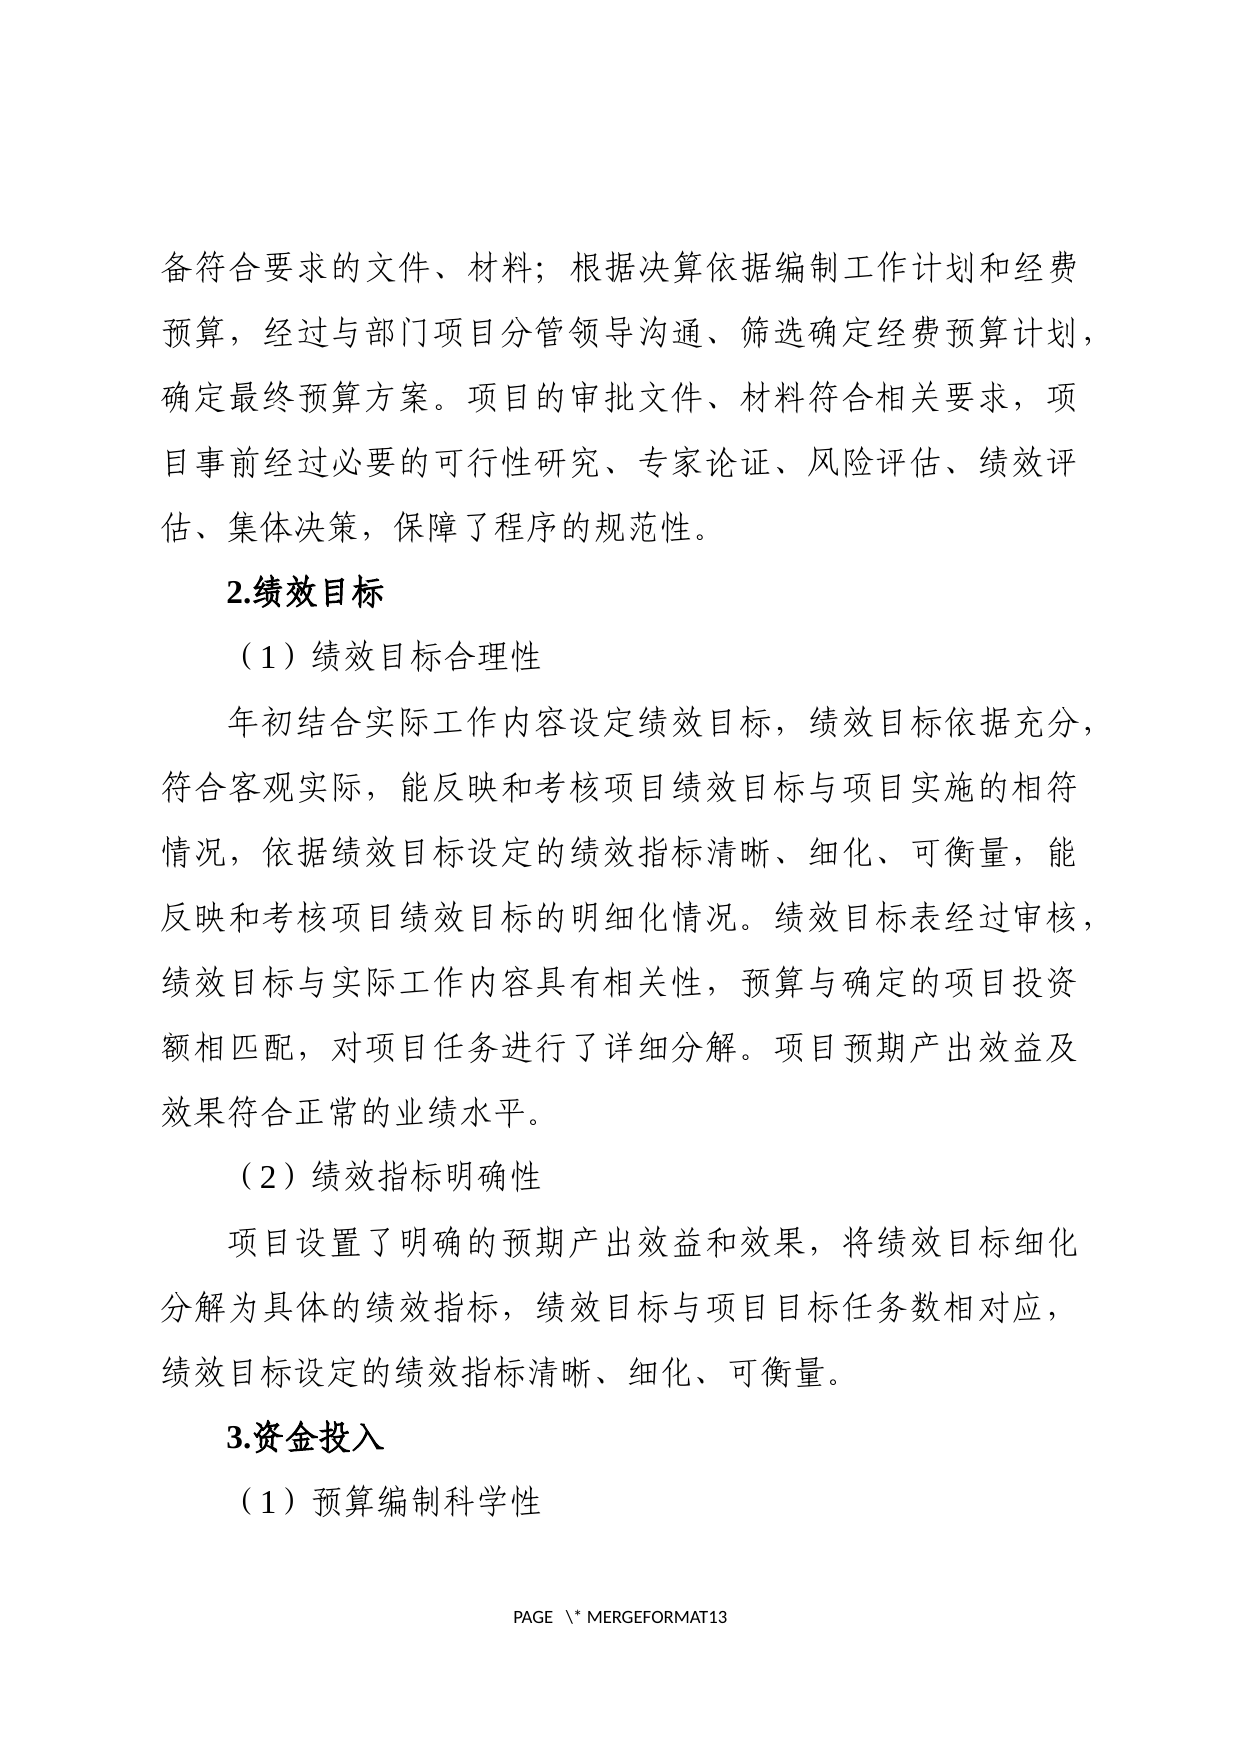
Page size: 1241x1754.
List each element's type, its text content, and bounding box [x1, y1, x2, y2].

text （1）绩效目标合理性 [159, 623, 1081, 688]
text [159, 233, 1081, 558]
text 年初结合实际工作内容设定绩效目标，绩效目标依据充分，符合客观实际，能反映和考核项目绩效目标与项目实施的相符情况，依据绩效目标设定的绩效指标清晰、细化、可衡量，能反映和考核项目绩效目标的明细化情况。绩效目标表经过审核，绩效目标与实际工作内容具有相关性，预算与确定的项目投资额相匹配，对项目任务进行了详细分解。项目预期产出效益及效果符合正常的业绩水平。 [159, 688, 1081, 1143]
text （2）绩效指标明确性 [159, 1143, 1081, 1208]
text 项目设置了明确的预期产出效益和效果，将绩效目标细化分解为具体的绩效指标，绩效目标与项目目标任务数相对应，绩效目标设定的绩效指标清晰、细化、可衡量。 [159, 1208, 1081, 1403]
text 3.资金投入 [159, 1403, 1081, 1468]
text （1）预算编制科学性 [159, 1468, 1081, 1533]
text 2.绩效目标 [159, 558, 1081, 623]
